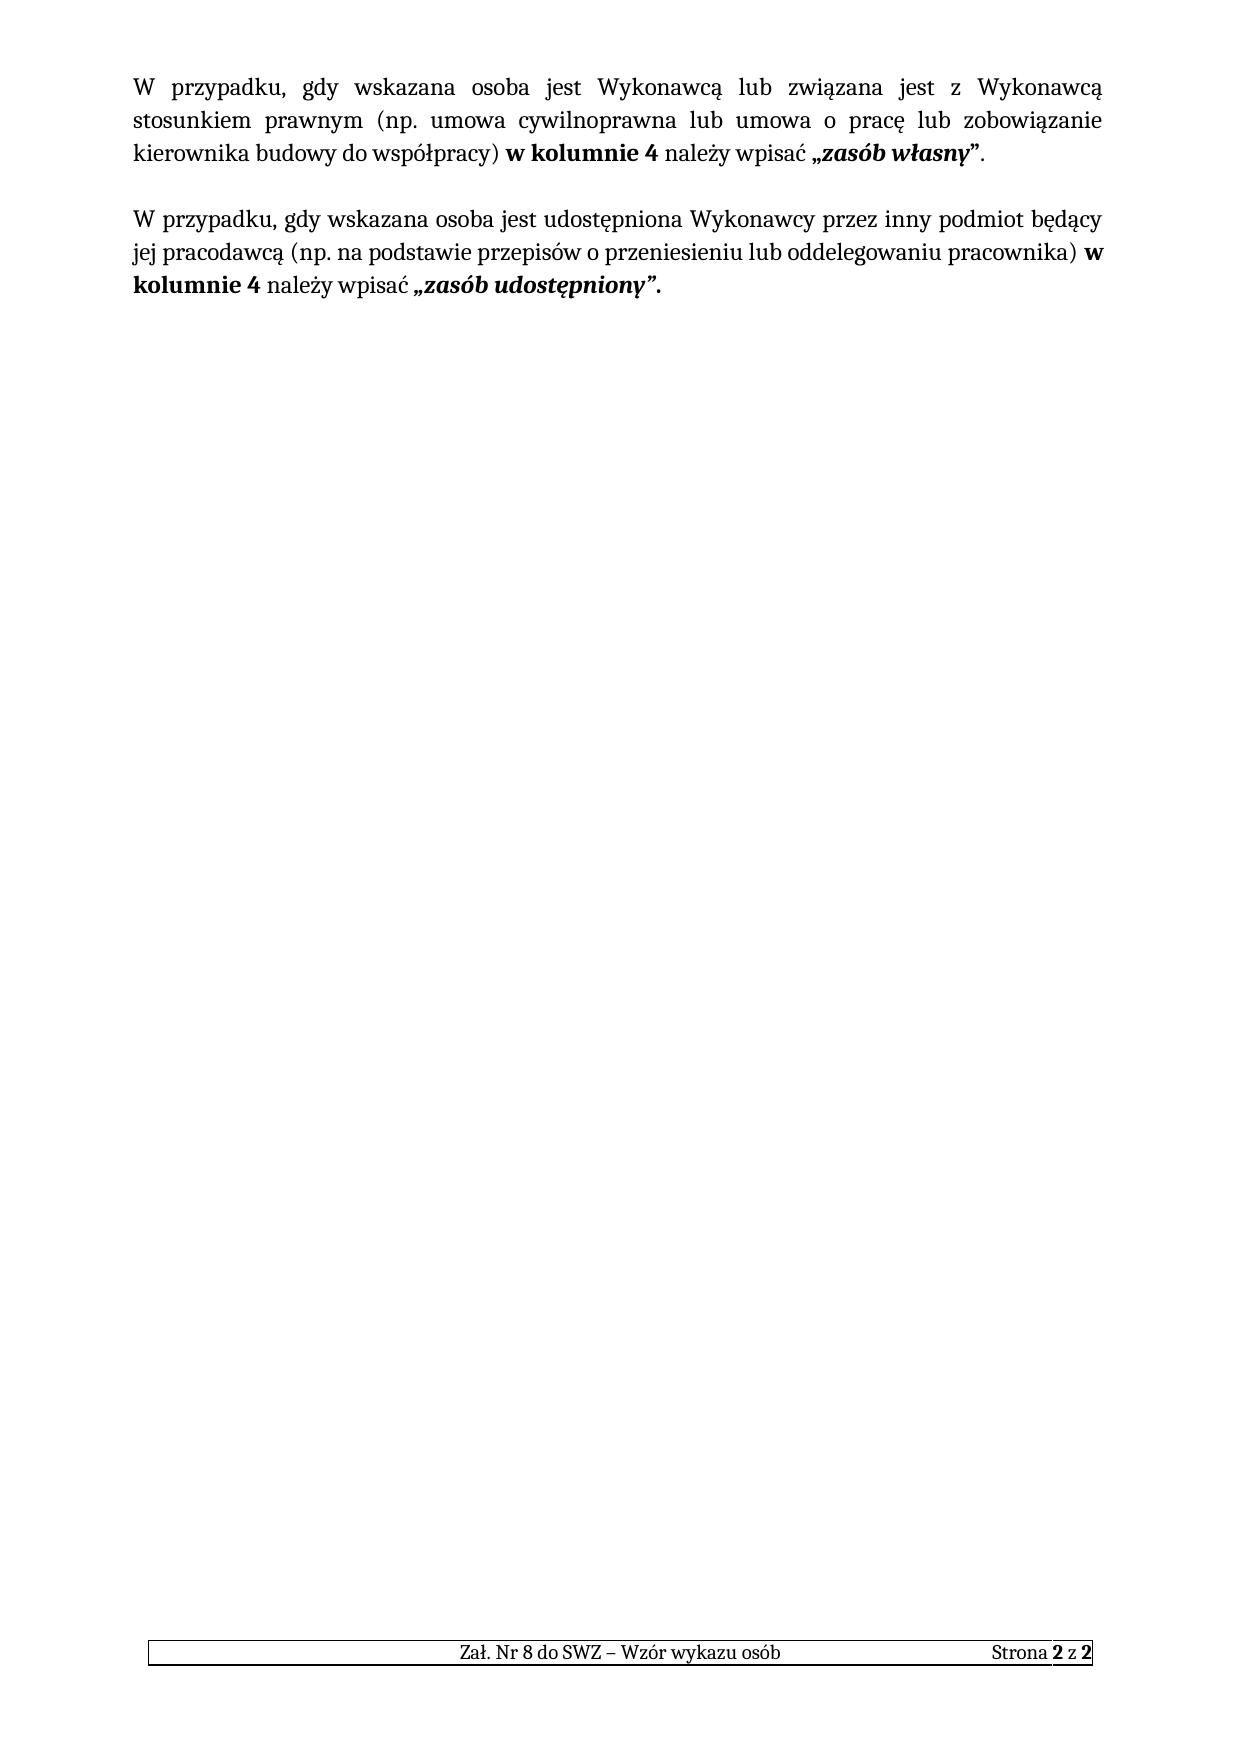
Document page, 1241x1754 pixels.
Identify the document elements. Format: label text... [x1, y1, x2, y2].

text W przypadku, gdy wskazana osoba jest Wykonawcą lub związana jest z Wykonawcą stosunkiem prawnym (np. umowa cywilnoprawna lub umowa o pracę lub zobowiązanie kierownika budowy do współpracy) w kolumnie 4 należy wpisać „zasób własny”. [133, 73, 1104, 168]
text W przypadku, gdy wskazana osoba jest udostępniona Wykonawcy przez inny podmiot będący jej pracodawcą (np. na podstawie przepisów o przeniesieniu lub oddelegowaniu pracownika) w kolumnie 4 należy wpisać „zasób udostępniony”. [133, 205, 1104, 300]
